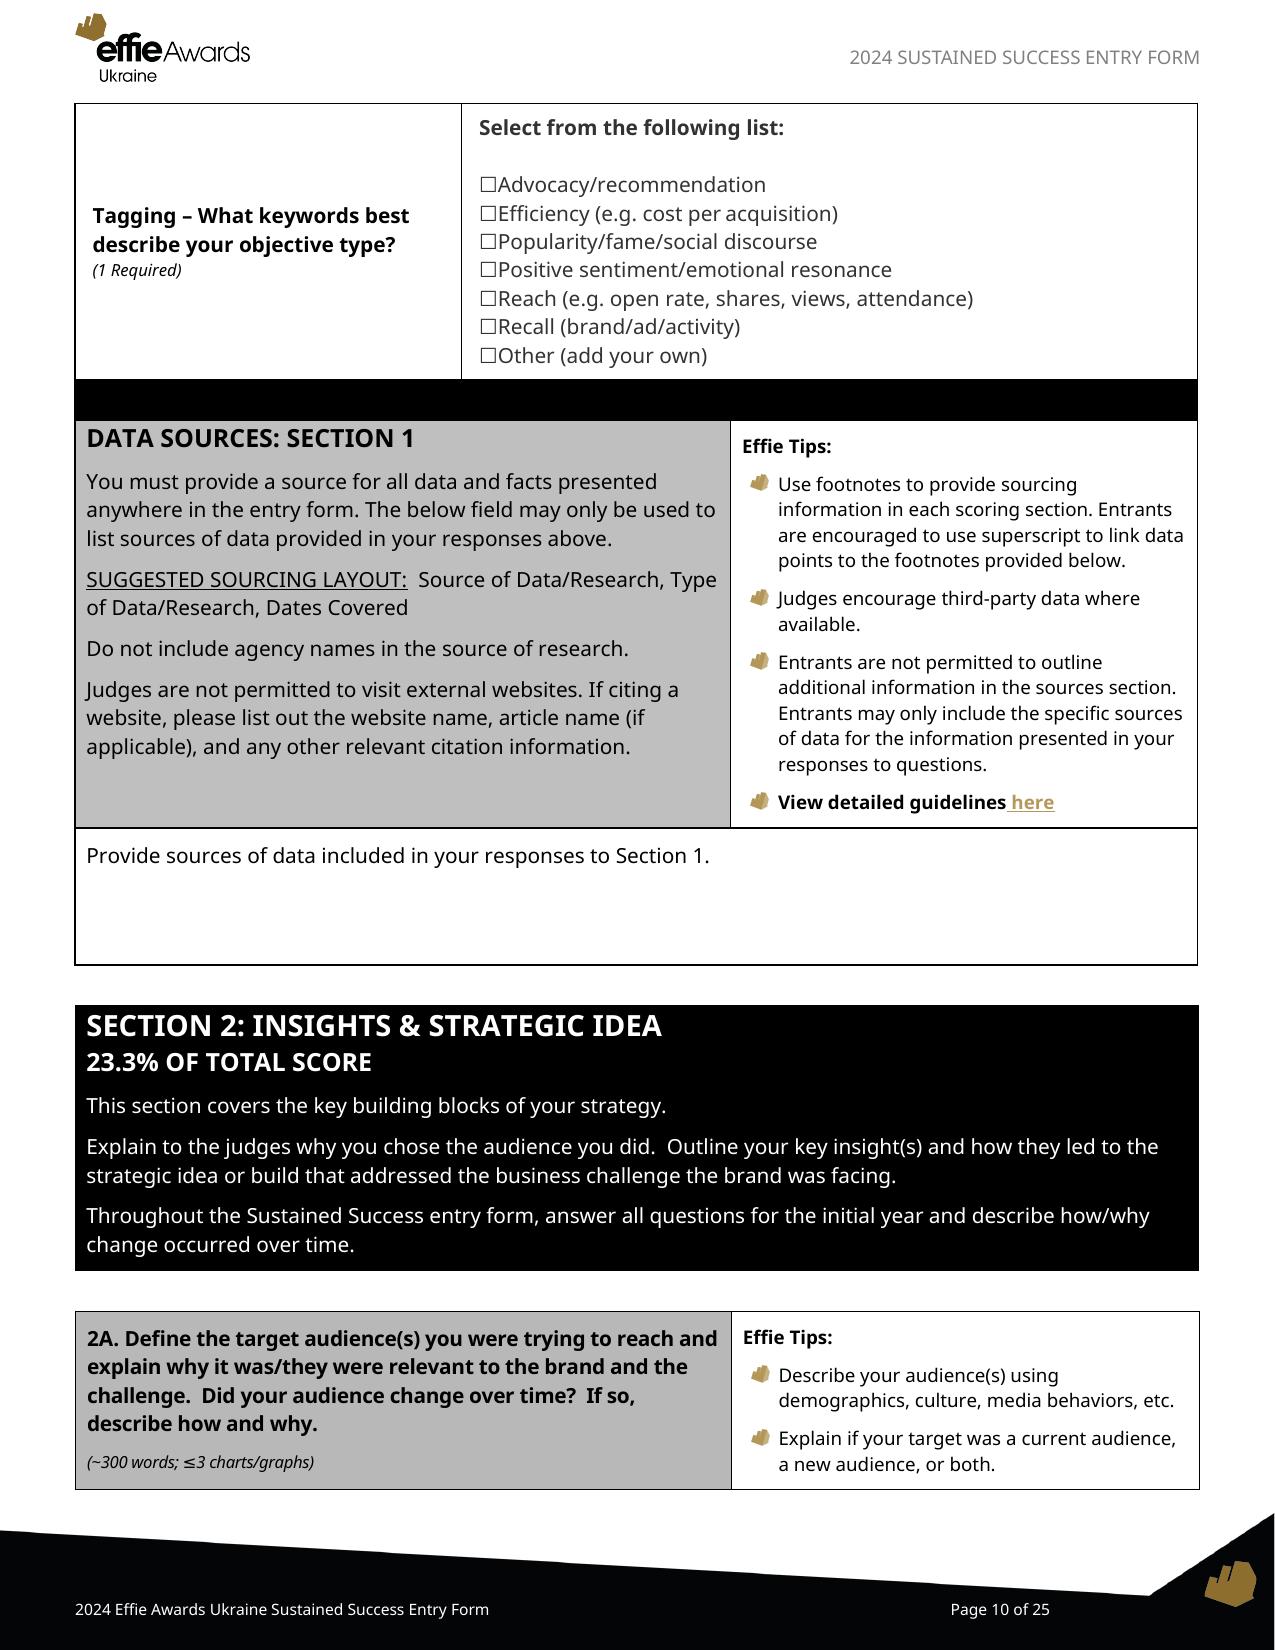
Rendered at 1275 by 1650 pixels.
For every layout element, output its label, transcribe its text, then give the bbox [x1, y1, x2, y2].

picture [750, 652, 769, 670]
picture [75, 13, 250, 82]
picture [750, 792, 769, 810]
table_header SECTION 2: INSIGHTS & STRATEGIC IDEA 23.3% OF TOTAL SCORE This section covers the key building blocks of your strategy. Explain to the judges why you chose the audience you did. Outline your key insight(s) and how they led to the strategic idea or build that addressed the business challenge the brand was facing. Throughout the Sustained Success entry form, answer all questions for the initial year and describe how/why change occurred over time. [75, 1005, 1199, 1271]
picture [750, 589, 769, 606]
picture [751, 1365, 770, 1383]
table_cell Tagging – What keywords best describe your objective type? (1 Required) [76, 104, 461, 379]
table_cell [76, 381, 1197, 419]
table_cell Select from the following list: Advocacy/recommendation Efficiency (e.g. cost per acquisition) Popularity/fame/social discourse Positive sentiment/emotional resonance Reach (e.g. open rate, shares, views, attendance) Recall (brand/ad/activity) Other (add your own) [462, 104, 1197, 379]
picture [750, 474, 769, 491]
table_cell DATA SOURCES: SECTION 1 You must provide a source for all data and facts presented anywhere in the entry form. The below field may only be used to list sources of data provided in your responses above. SUGGESTED SOURCING LAYOUT: Source of Data/Research, Type of Data/Research, Dates Covered Do not include agency names in the source of research. Judges are not permitted to visit external websites. If citing a website, please list out the website name, article name (if applicable), and any other relevant citation information. [76, 421, 730, 827]
table_cell Effie Tips: Use footnotes to provide sourcing information in each scoring section. Entrants are encouraged to use superscript to link data points to the footnotes provided below. Judges encourage third-party data where available. Entrants are not permitted to outline additional information in the sources section. Entrants may only include the specific sources of data for the information presented in your responses to questions. View detailed guidelines here [731, 421, 1197, 827]
table_cell Provide sources of data included in your responses to Section 1. [76, 829, 1197, 964]
picture [751, 1429, 770, 1446]
picture [0, 1512, 1275, 1650]
